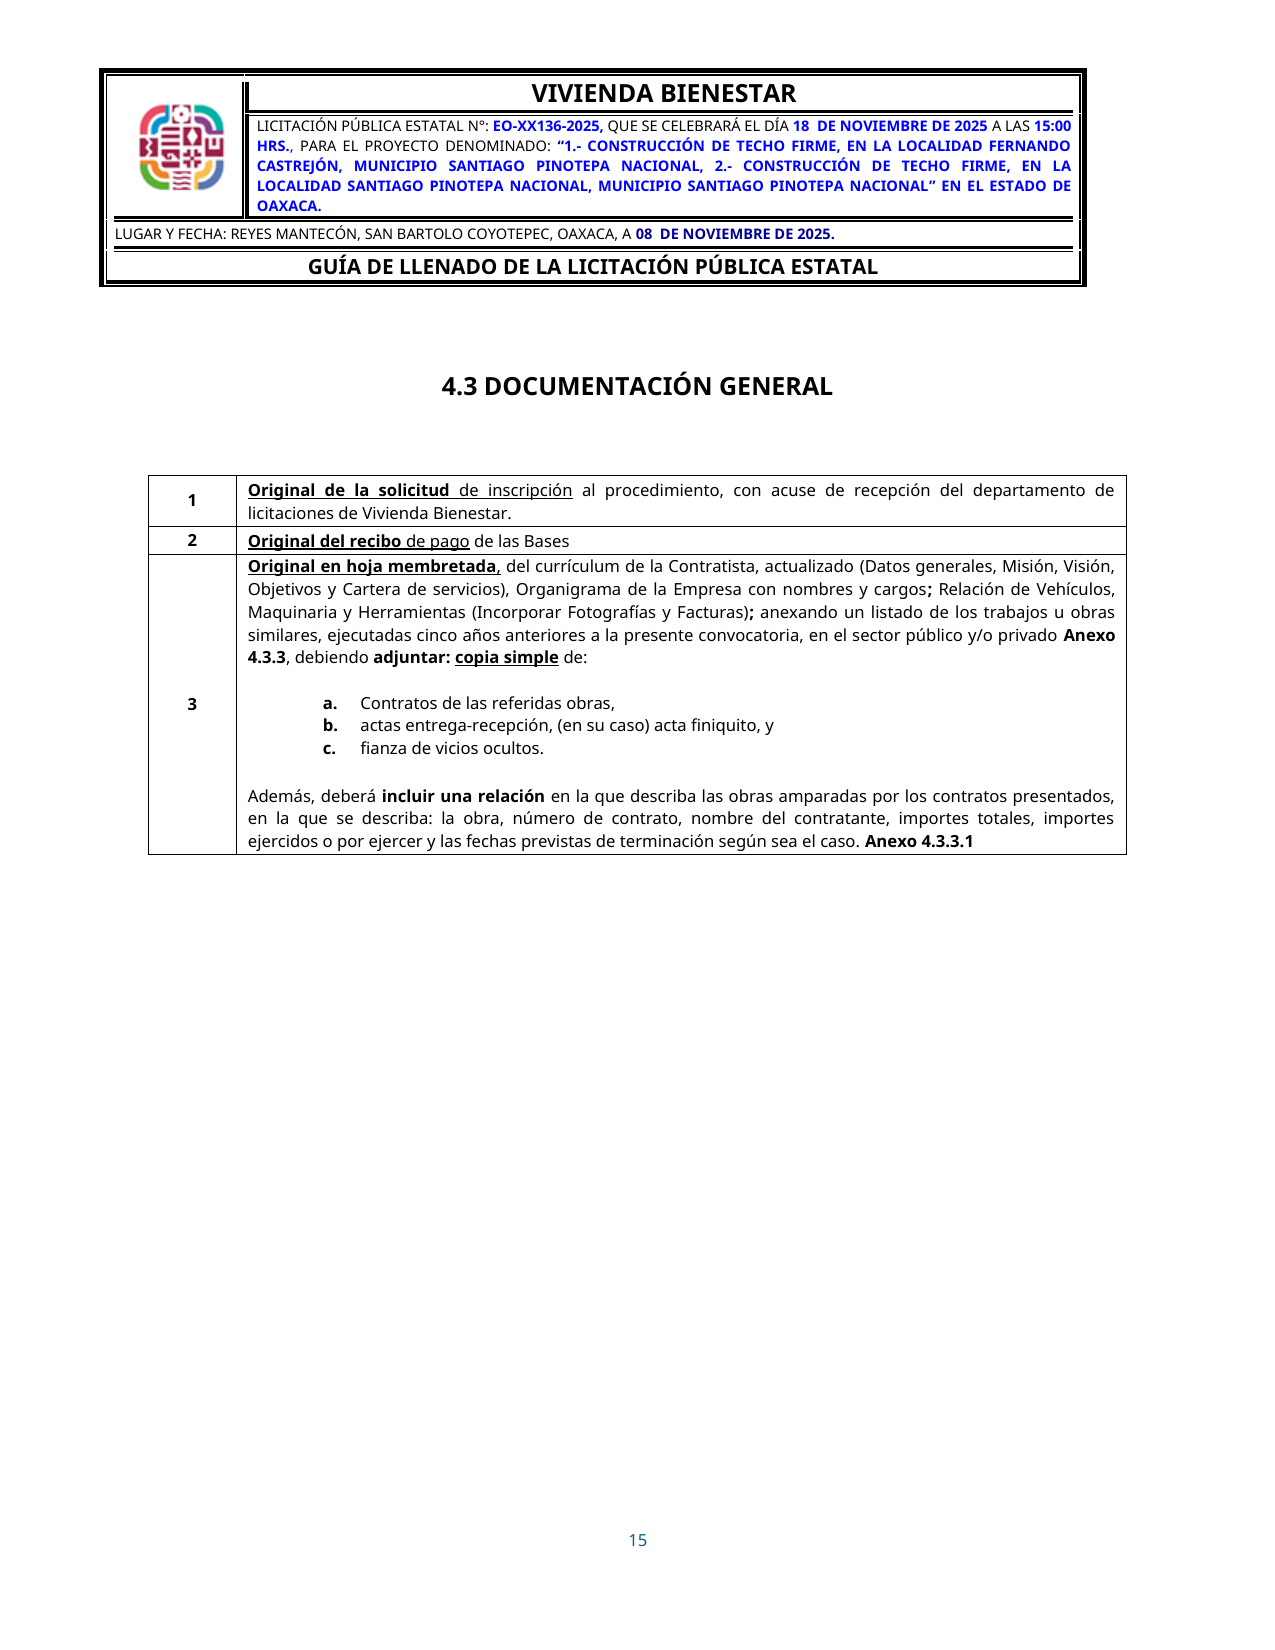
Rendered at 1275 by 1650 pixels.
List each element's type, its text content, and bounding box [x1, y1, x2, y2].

table_cell Original del recibo de pago de las Bases [237, 527, 1126, 554]
table_header 1 [149, 476, 236, 526]
table_header Original de la solicitud de inscripción al procedimiento, con acuse de recepción del departamento de licitaciones de Vivienda Bienestar. [237, 476, 1126, 526]
table_cell 3 [149, 555, 236, 854]
picture [128, 97, 235, 196]
table_cell 2 [149, 527, 236, 554]
table_cell Original en hoja membretada, del currículum de la Contratista, actualizado (Datos generales, Misión, Visión, Objetivos y Cartera de servicios), Organigrama de la Empresa con nombres y cargos; Relación de Vehículos, Maquinaria y Herramientas (Incorporar Fotografías y Facturas); anexando un listado de los trabajos u obras similares, ejecutadas cinco años anteriores a la presente convocatoria, en el sector público y/o privado Anexo 4.3.3, debiendo adjuntar: copia simple de: Contratos de las referidas obras, actas entrega-recepción, (en su caso) acta finiquito, y fianza de vicios ocultos. Además, deberá incluir una relación en la que describa las obras amparadas por los contratos presentados, en la que se describa: la obra, número de contrato, nombre del contratante, importes totales, importes ejercidos o por ejercer y las fechas previstas de terminación según sea el caso. Anexo 4.3.3.1 [237, 555, 1126, 854]
text 4.3 DOCUMENTACIÓN GENERAL [148, 368, 1127, 403]
